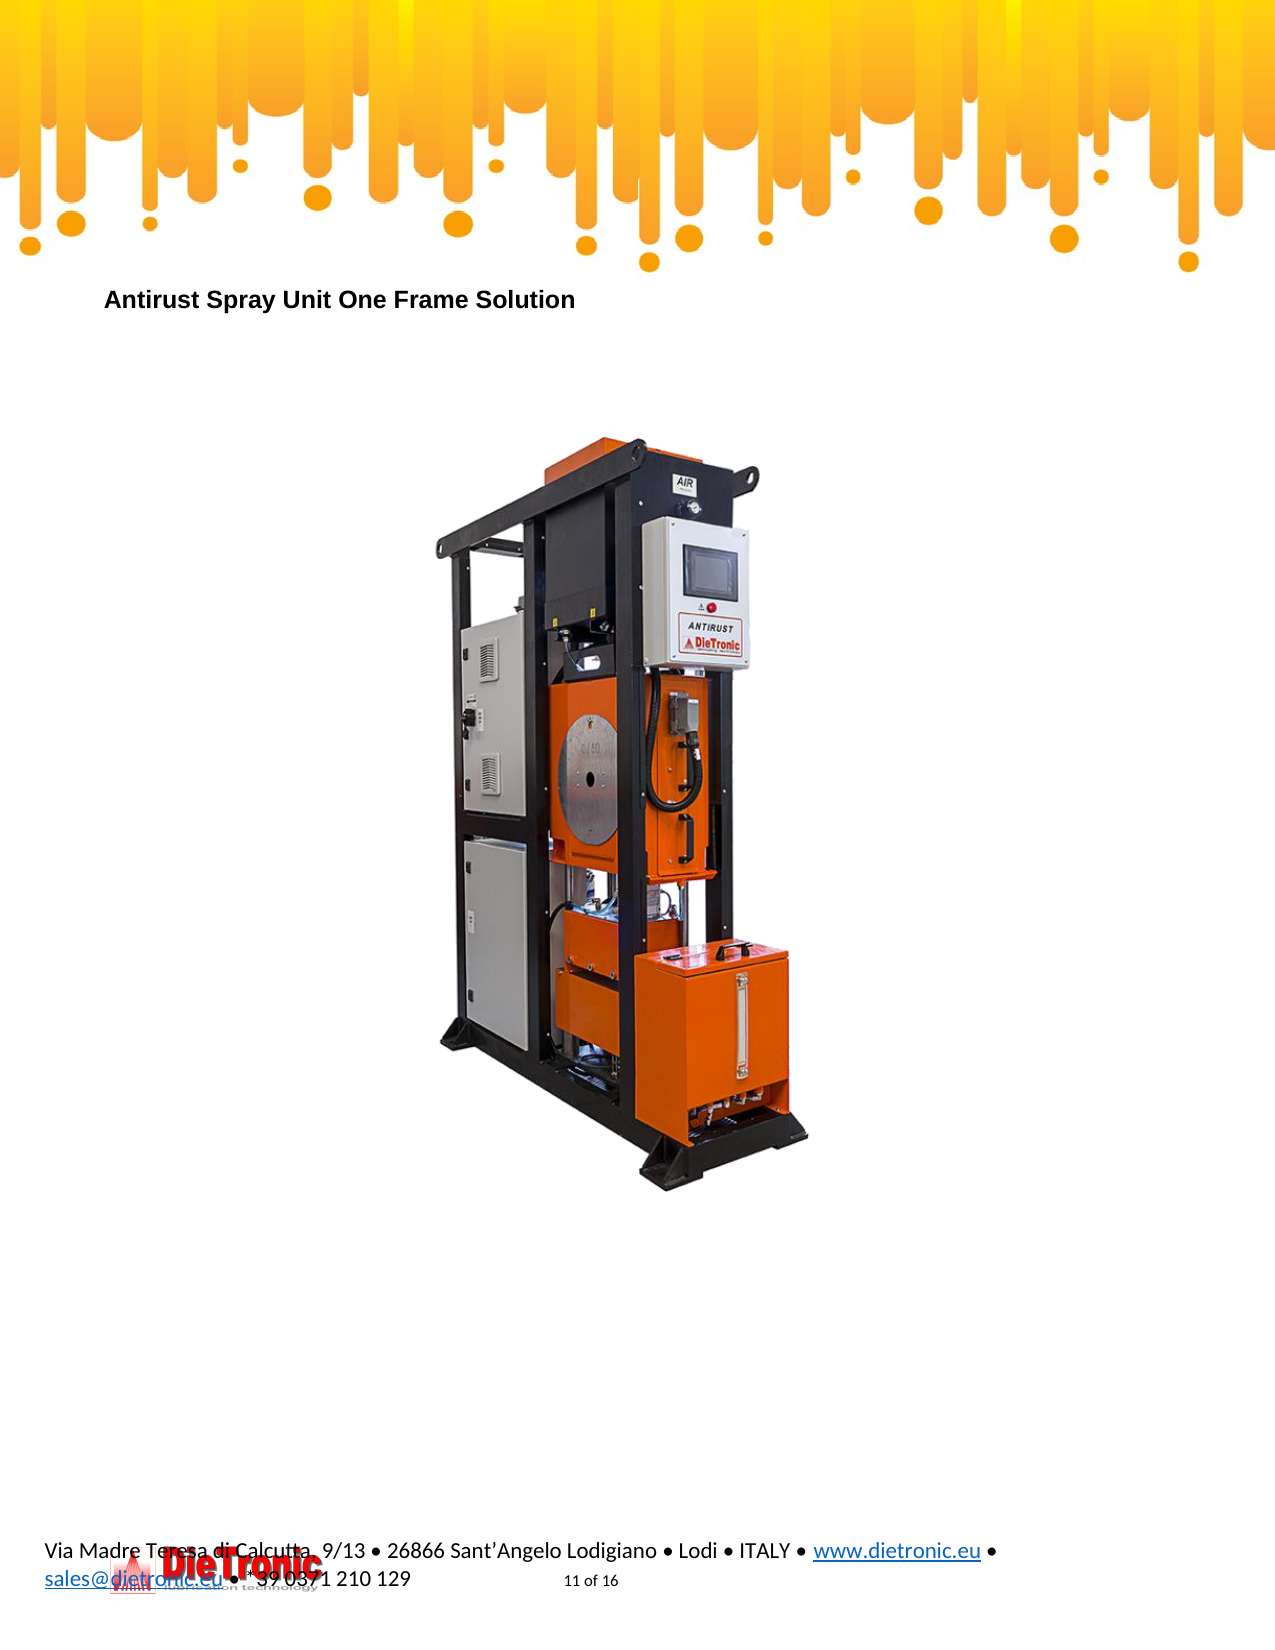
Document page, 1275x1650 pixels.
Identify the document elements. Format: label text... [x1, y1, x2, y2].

text Antirust Spray Unit One Frame Solution [103, 283, 1167, 314]
picture [0, 0, 1275, 283]
